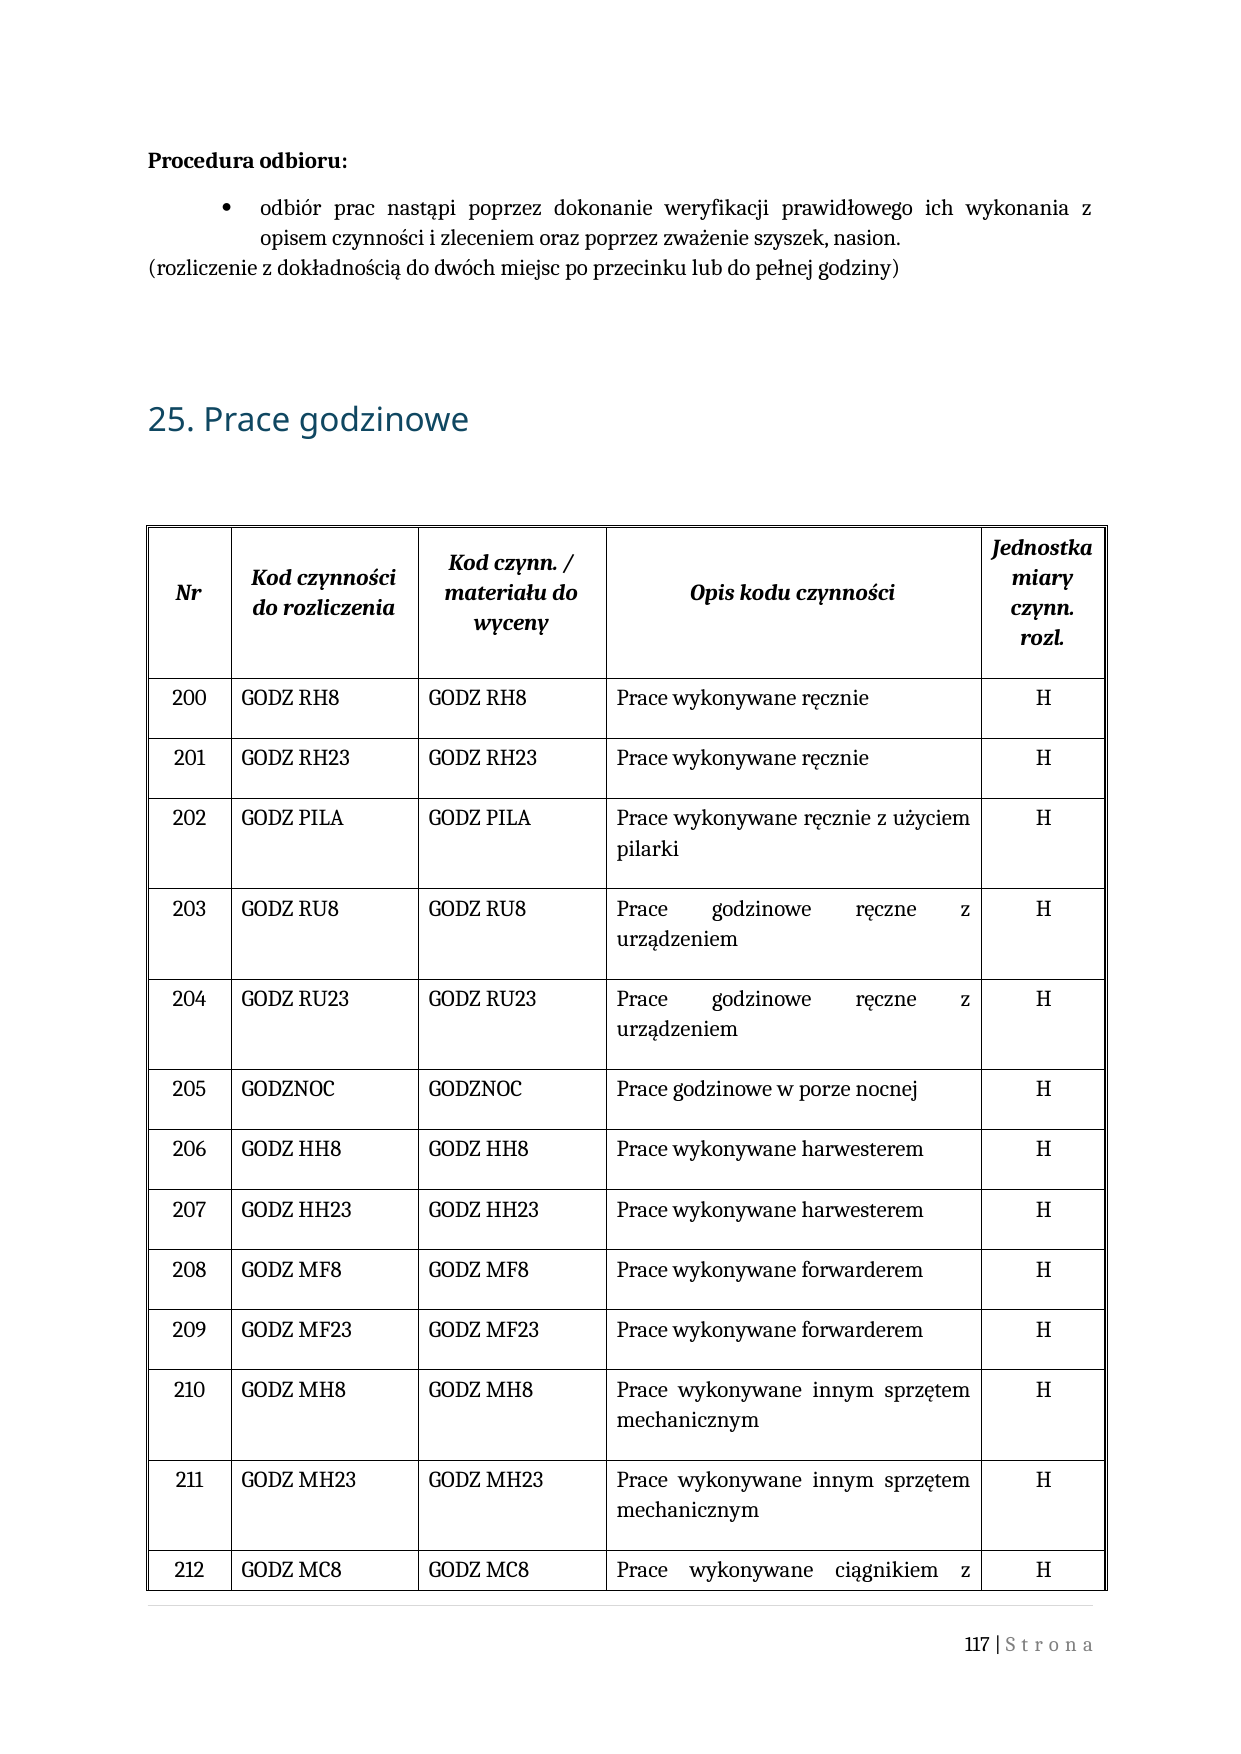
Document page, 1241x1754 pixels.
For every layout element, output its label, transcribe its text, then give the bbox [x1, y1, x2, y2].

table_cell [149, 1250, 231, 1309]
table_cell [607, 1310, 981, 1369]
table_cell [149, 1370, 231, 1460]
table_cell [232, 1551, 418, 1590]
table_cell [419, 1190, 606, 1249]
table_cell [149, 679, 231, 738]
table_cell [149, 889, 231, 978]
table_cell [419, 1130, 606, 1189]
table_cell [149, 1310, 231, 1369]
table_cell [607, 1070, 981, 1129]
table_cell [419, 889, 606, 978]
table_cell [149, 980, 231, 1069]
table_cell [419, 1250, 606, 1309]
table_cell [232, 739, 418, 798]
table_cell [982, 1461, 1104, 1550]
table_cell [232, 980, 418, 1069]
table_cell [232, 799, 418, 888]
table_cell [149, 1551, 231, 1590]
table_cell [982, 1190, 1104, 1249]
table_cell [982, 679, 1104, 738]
text 25. Prace godzinowe [148, 396, 1093, 441]
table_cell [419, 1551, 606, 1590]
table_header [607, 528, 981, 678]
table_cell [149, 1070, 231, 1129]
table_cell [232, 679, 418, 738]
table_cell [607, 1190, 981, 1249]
text Procedura odbioru: [148, 148, 1093, 174]
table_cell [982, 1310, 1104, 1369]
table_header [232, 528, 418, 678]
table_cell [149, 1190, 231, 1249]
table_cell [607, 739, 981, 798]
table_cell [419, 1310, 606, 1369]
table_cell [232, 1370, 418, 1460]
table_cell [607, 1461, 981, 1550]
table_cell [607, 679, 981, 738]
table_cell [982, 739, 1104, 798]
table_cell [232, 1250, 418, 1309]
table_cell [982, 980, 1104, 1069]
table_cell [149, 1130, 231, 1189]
text (rozliczenie z dokładnością do dwóch miejsc po przecinku lub do pełnej godziny) [148, 255, 1093, 281]
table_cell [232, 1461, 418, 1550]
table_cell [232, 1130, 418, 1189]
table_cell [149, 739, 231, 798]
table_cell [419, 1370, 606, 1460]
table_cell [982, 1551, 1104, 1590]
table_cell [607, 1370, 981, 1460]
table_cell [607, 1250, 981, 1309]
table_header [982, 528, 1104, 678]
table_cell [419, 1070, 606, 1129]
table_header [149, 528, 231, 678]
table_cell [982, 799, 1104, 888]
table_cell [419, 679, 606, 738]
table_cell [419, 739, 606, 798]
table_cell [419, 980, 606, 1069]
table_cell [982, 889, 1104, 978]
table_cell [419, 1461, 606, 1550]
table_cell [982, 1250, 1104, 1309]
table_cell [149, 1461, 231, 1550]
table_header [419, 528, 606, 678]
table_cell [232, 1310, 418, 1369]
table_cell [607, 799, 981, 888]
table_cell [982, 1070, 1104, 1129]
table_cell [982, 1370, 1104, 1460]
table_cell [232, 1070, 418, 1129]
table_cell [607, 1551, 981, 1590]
list odbiór prac nastąpi poprzez dokonanie weryfikacji prawidłowego ich wykonania z opisem czynności i zleceniem oraz poprzez zważenie szyszek, nasion. [223, 194, 1093, 251]
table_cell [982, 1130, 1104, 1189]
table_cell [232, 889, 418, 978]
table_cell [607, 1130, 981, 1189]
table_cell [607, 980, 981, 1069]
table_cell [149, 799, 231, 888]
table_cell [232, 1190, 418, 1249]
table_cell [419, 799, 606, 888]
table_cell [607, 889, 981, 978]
